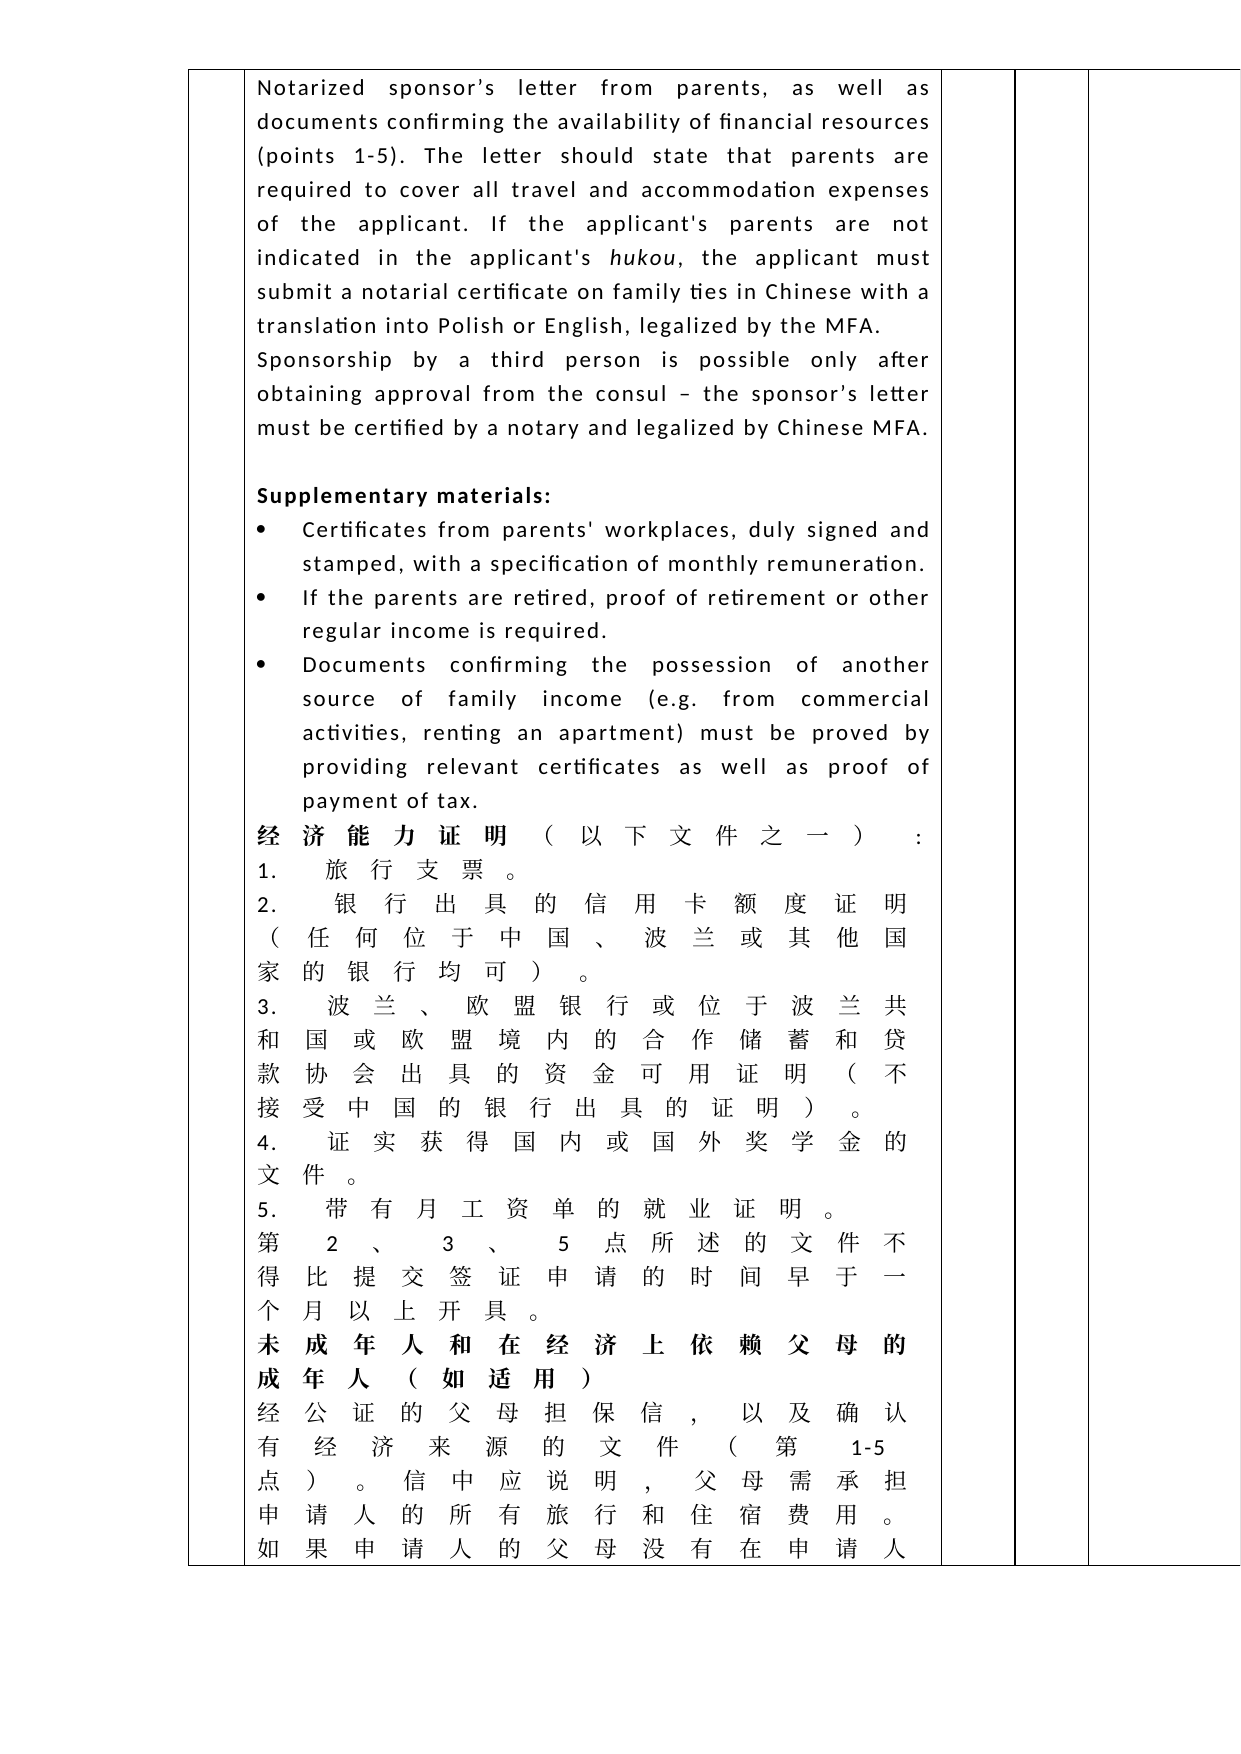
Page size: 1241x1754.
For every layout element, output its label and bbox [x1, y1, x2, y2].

table_cell [1016, 70, 1088, 1564]
table_cell [942, 70, 1014, 1564]
table_cell [245, 70, 941, 1564]
table_cell [189, 70, 244, 1564]
table_cell [1089, 70, 1240, 1564]
